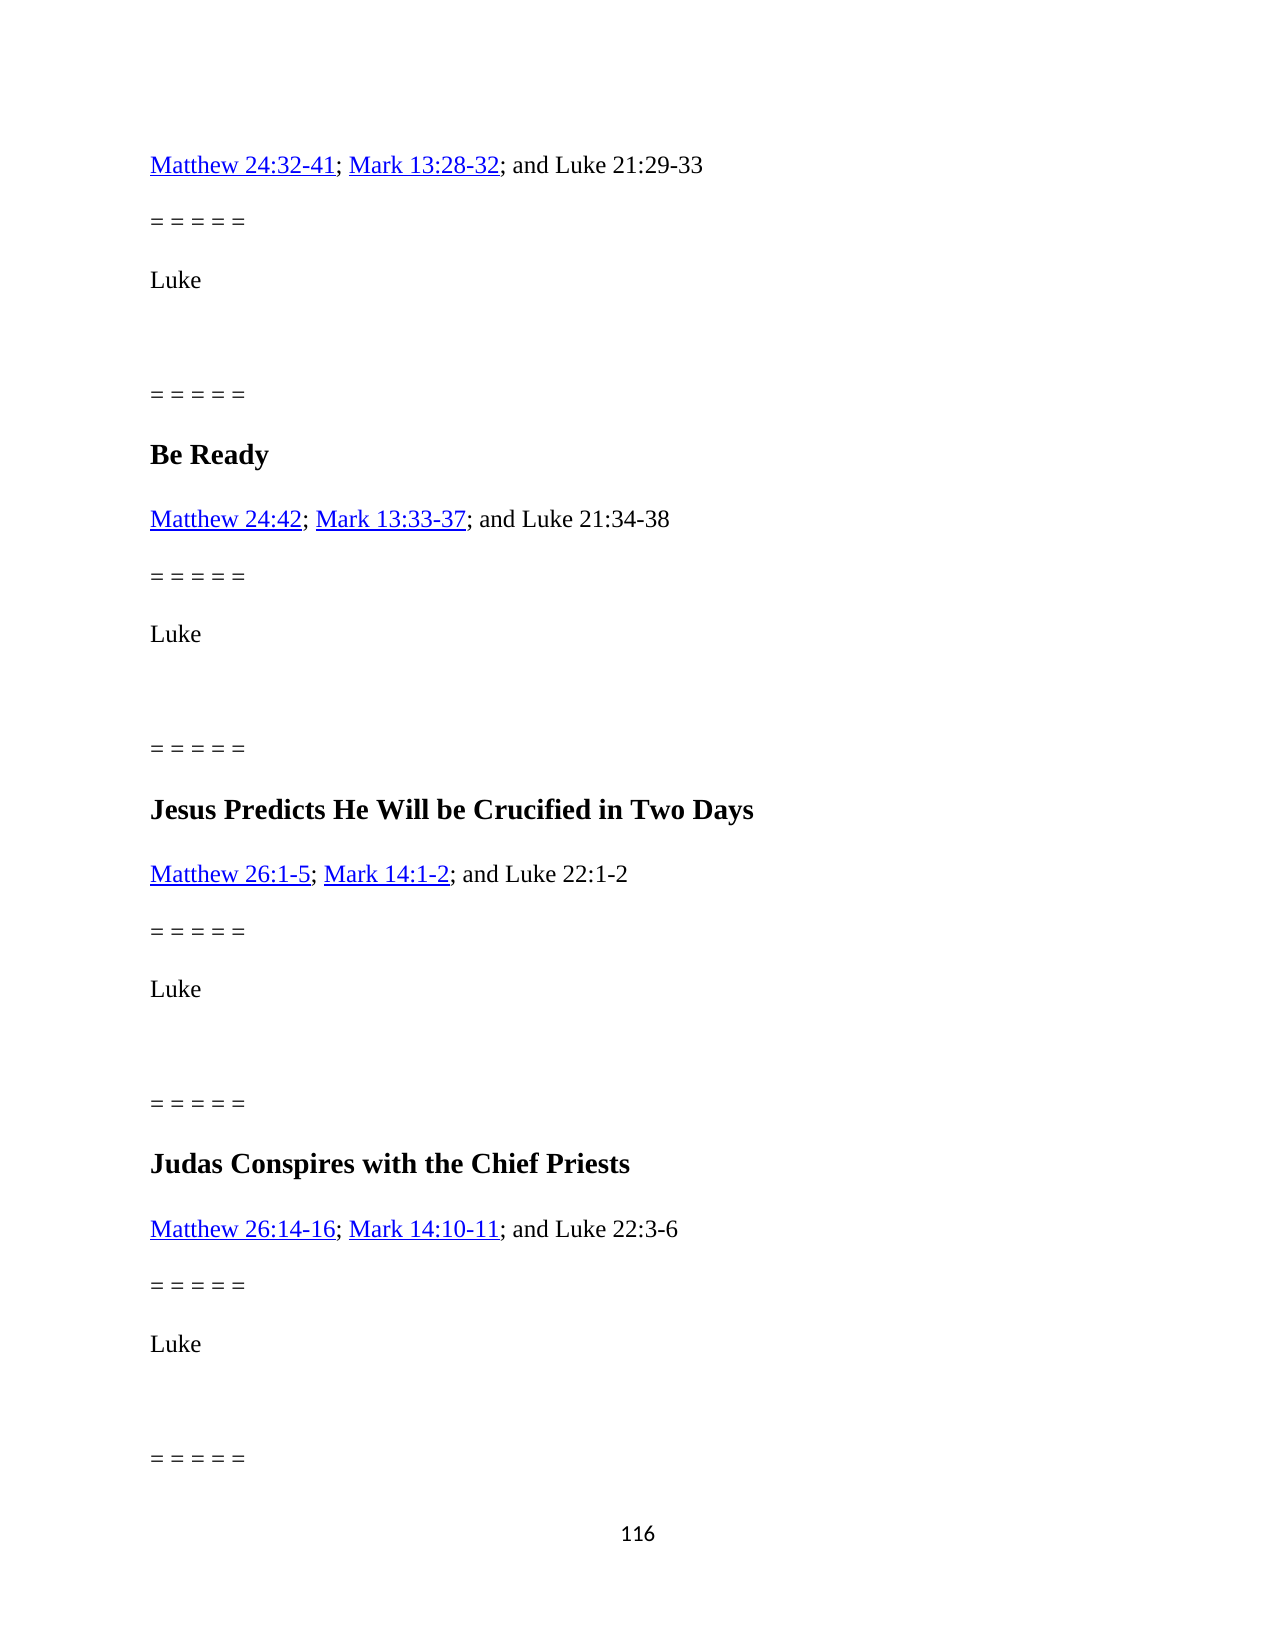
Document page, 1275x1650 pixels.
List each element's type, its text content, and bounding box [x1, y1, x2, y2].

text Luke [150, 974, 1122, 1003]
text Matthew 24:32-41; Mark 13:28-32; and Luke 21:29-33 [150, 150, 1123, 179]
text = = = = = [150, 1089, 1123, 1118]
text = = = = = [150, 562, 1123, 591]
text Matthew 26:14-16; Mark 14:10-11; and Luke 22:3-6 [150, 1214, 1123, 1242]
text Be Ready [150, 437, 1123, 471]
text = = = = = [150, 1444, 1123, 1472]
text = = = = = [150, 1271, 1123, 1300]
text = = = = = [150, 207, 1123, 236]
text Luke [150, 265, 1122, 294]
text = = = = = [150, 734, 1123, 763]
text Matthew 24:42; Mark 13:33-37; and Luke 21:34-38 [150, 504, 1123, 533]
text Matthew 26:1-5; Mark 14:1-2; and Luke 22:1-2 [150, 859, 1123, 888]
text Judas Conspires with the Chief Priests [150, 1147, 1123, 1180]
text Luke [150, 619, 1122, 648]
text Jesus Predicts He Will be Crucified in Two Days [150, 792, 1123, 826]
text = = = = = [150, 917, 1123, 945]
text Luke [150, 1329, 1122, 1357]
text = = = = = [150, 380, 1123, 409]
